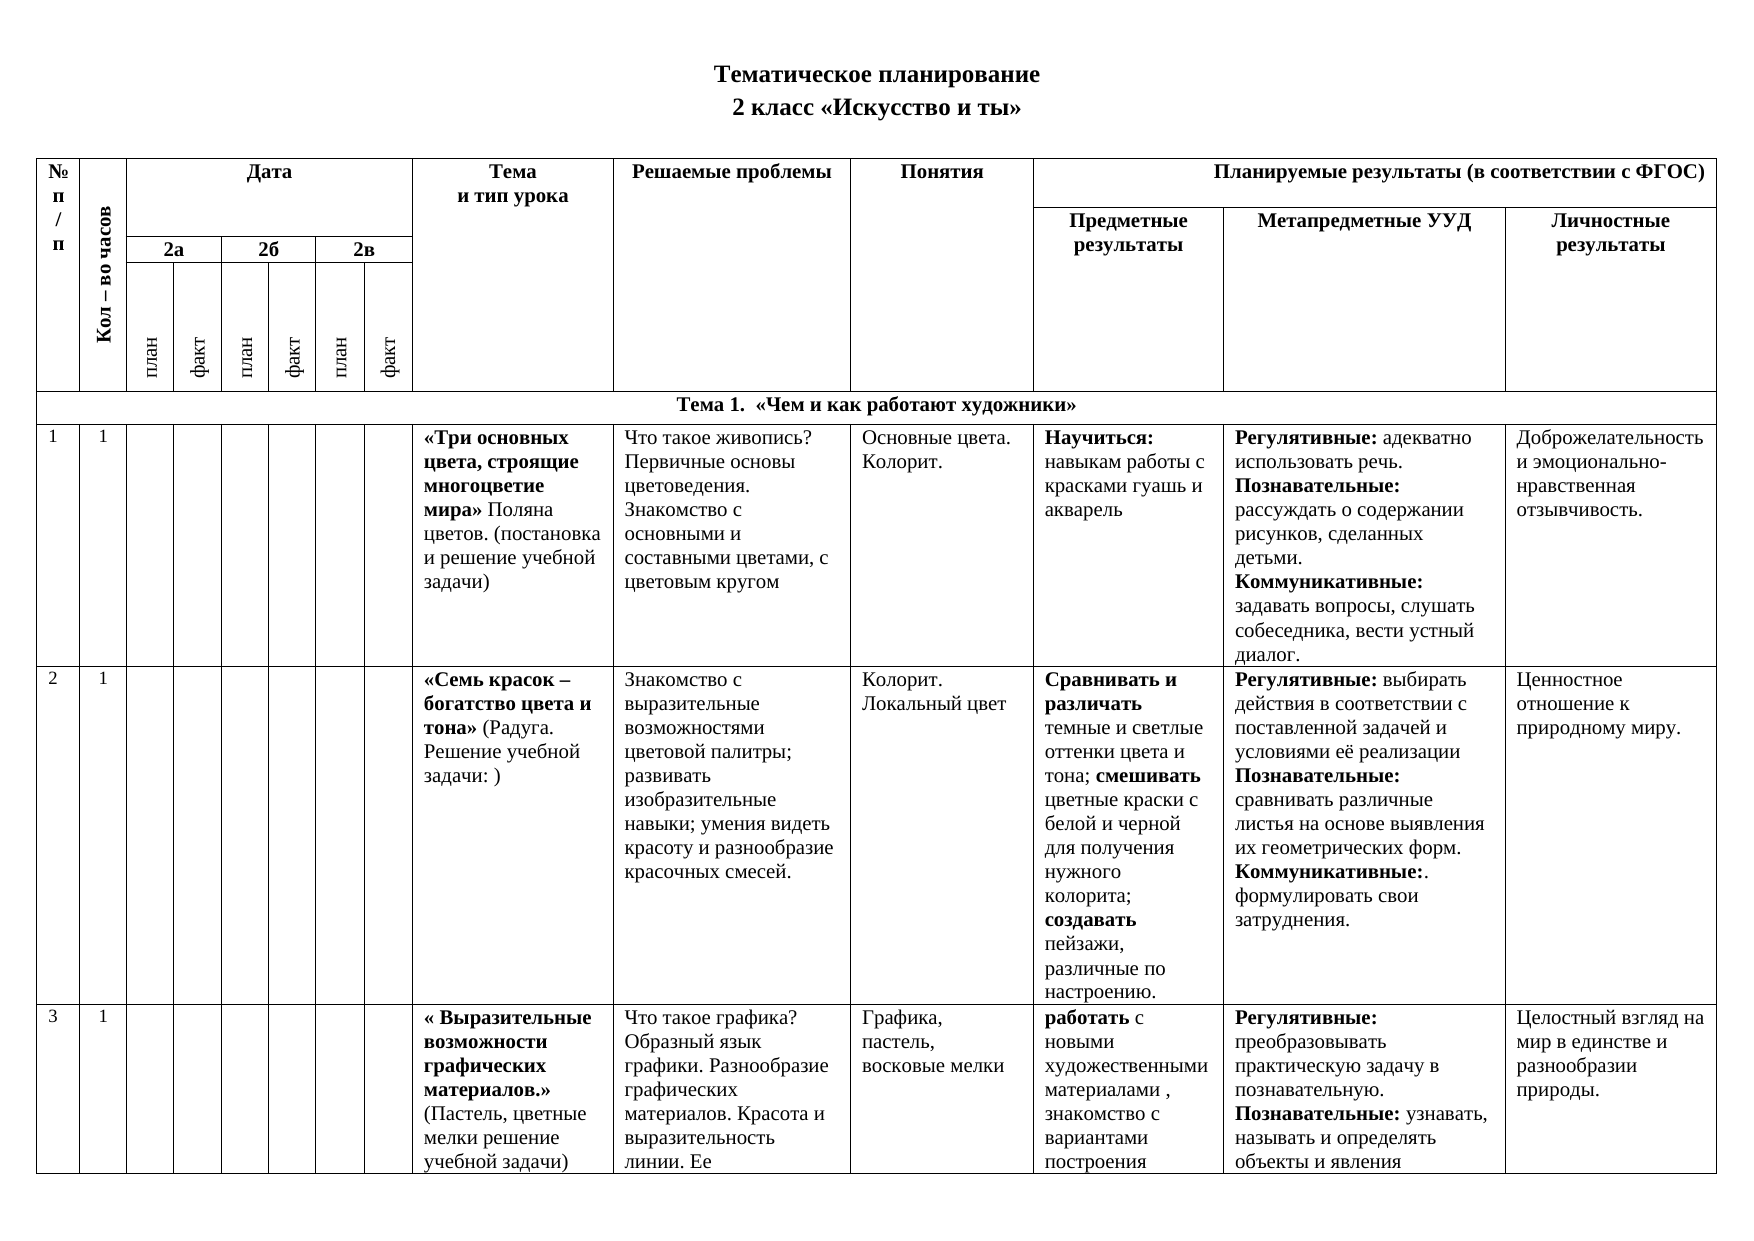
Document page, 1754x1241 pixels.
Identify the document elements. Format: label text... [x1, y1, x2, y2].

table_cell [316, 1005, 364, 1173]
table_header Дата [127, 159, 412, 236]
table_cell [316, 667, 364, 1003]
table_cell Доброжелательность и эмоционально-нравственная отзывчивость. [1506, 425, 1716, 666]
table_header Понятия [851, 159, 1033, 391]
table_cell [365, 1005, 412, 1173]
table_cell 2в [316, 237, 412, 262]
table_cell 1 [80, 1005, 126, 1173]
table_cell Предметные результаты [1034, 208, 1223, 391]
table_cell [365, 667, 412, 1003]
table_cell Ценностное отношение к природному миру. [1506, 667, 1716, 1003]
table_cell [1506, 1005, 1716, 1173]
table_cell план [316, 263, 364, 391]
table_cell Знакомство с выразительные возможностями цветовой палитры; развивать изобразительные навыки; умения видеть красоту и разнообразие красочных смесей. [614, 667, 850, 1003]
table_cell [851, 1005, 1033, 1173]
table_cell факт [269, 263, 315, 391]
table_cell [174, 667, 221, 1003]
table_cell «Три основных цвета, строящие многоцветие мира» Поляна цветов. (постановка и решение учебной задачи) [413, 425, 613, 666]
table_cell [269, 1005, 315, 1173]
table_cell 3 [37, 1005, 79, 1173]
table_cell 2а [127, 237, 221, 262]
table_cell факт [174, 263, 221, 391]
table_header № п / п [37, 159, 79, 391]
table_cell Личностные результаты [1506, 208, 1716, 391]
table_cell Колорит. Локальный цвет [851, 667, 1033, 1003]
table_cell [269, 667, 315, 1003]
table_cell [316, 425, 364, 666]
table_cell Научиться: навыкам работы с красками гуашь и акварель [1034, 425, 1223, 666]
table_cell Тема 1. «Чем и как работают художники» [37, 392, 1716, 424]
table_cell [222, 1005, 268, 1173]
table_cell Метапредметные УУД [1224, 208, 1505, 391]
table_cell 1 [37, 425, 79, 666]
text 2 класс «Искусство и ты» [59, 92, 1695, 121]
table_cell [174, 1005, 221, 1173]
table_header Решаемые проблемы [614, 159, 850, 391]
table_cell «Семь красок –богатство цвета и тона» (Радуга. Решение учебной задачи: ) [413, 667, 613, 1003]
table_cell [222, 667, 268, 1003]
table_cell [127, 667, 173, 1003]
table_cell Что такое живопись? Первичные основы цветоведения. Знакомство с основными и составными цветами, с цветовым кругом [614, 425, 850, 666]
table_cell 2б [222, 237, 315, 262]
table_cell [614, 1005, 850, 1173]
table_cell [365, 425, 412, 666]
table_header Планируемые результаты (в соответствии с ФГОС) [1034, 159, 1716, 207]
table_cell [127, 425, 173, 666]
table_cell Основные цвета. Колорит. [851, 425, 1033, 666]
table_cell план [127, 263, 173, 391]
table_header Тема и тип урока [413, 159, 613, 391]
table_cell 1 [80, 667, 126, 1003]
table_cell [222, 425, 268, 666]
table_cell [127, 1005, 173, 1173]
table_cell план [222, 263, 268, 391]
text Тематическое планирование [59, 59, 1695, 88]
table_cell факт [365, 263, 412, 391]
table_cell Регулятивные: адекватно использовать речь. Познавательные: рассуждать о содержании рисунков, сделанных детьми. Коммуникативные: задавать вопросы, слушать собеседника, вести устный диалог. [1224, 425, 1505, 666]
table_cell Регулятивные: выбирать действия в соответствии с поставленной задачей и условиями её реализации Познавательные: сравнивать различные листья на основе выявления их геометрических форм. Коммуникативные:. формулировать свои затруднения. [1224, 667, 1505, 1003]
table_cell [1224, 1005, 1505, 1173]
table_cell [1034, 1005, 1223, 1173]
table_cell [413, 1005, 613, 1173]
table_cell [269, 425, 315, 666]
table_cell Сравнивать и различать темные и светлые оттенки цвета и тона; смешивать цветные краски с белой и черной для получения нужного колорита; создавать пейзажи, различные по настроению. [1034, 667, 1223, 1003]
table_cell 2 [37, 667, 79, 1003]
table_header Кол – во часов [80, 159, 126, 391]
table_cell [174, 425, 221, 666]
table_cell 1 [80, 425, 126, 666]
